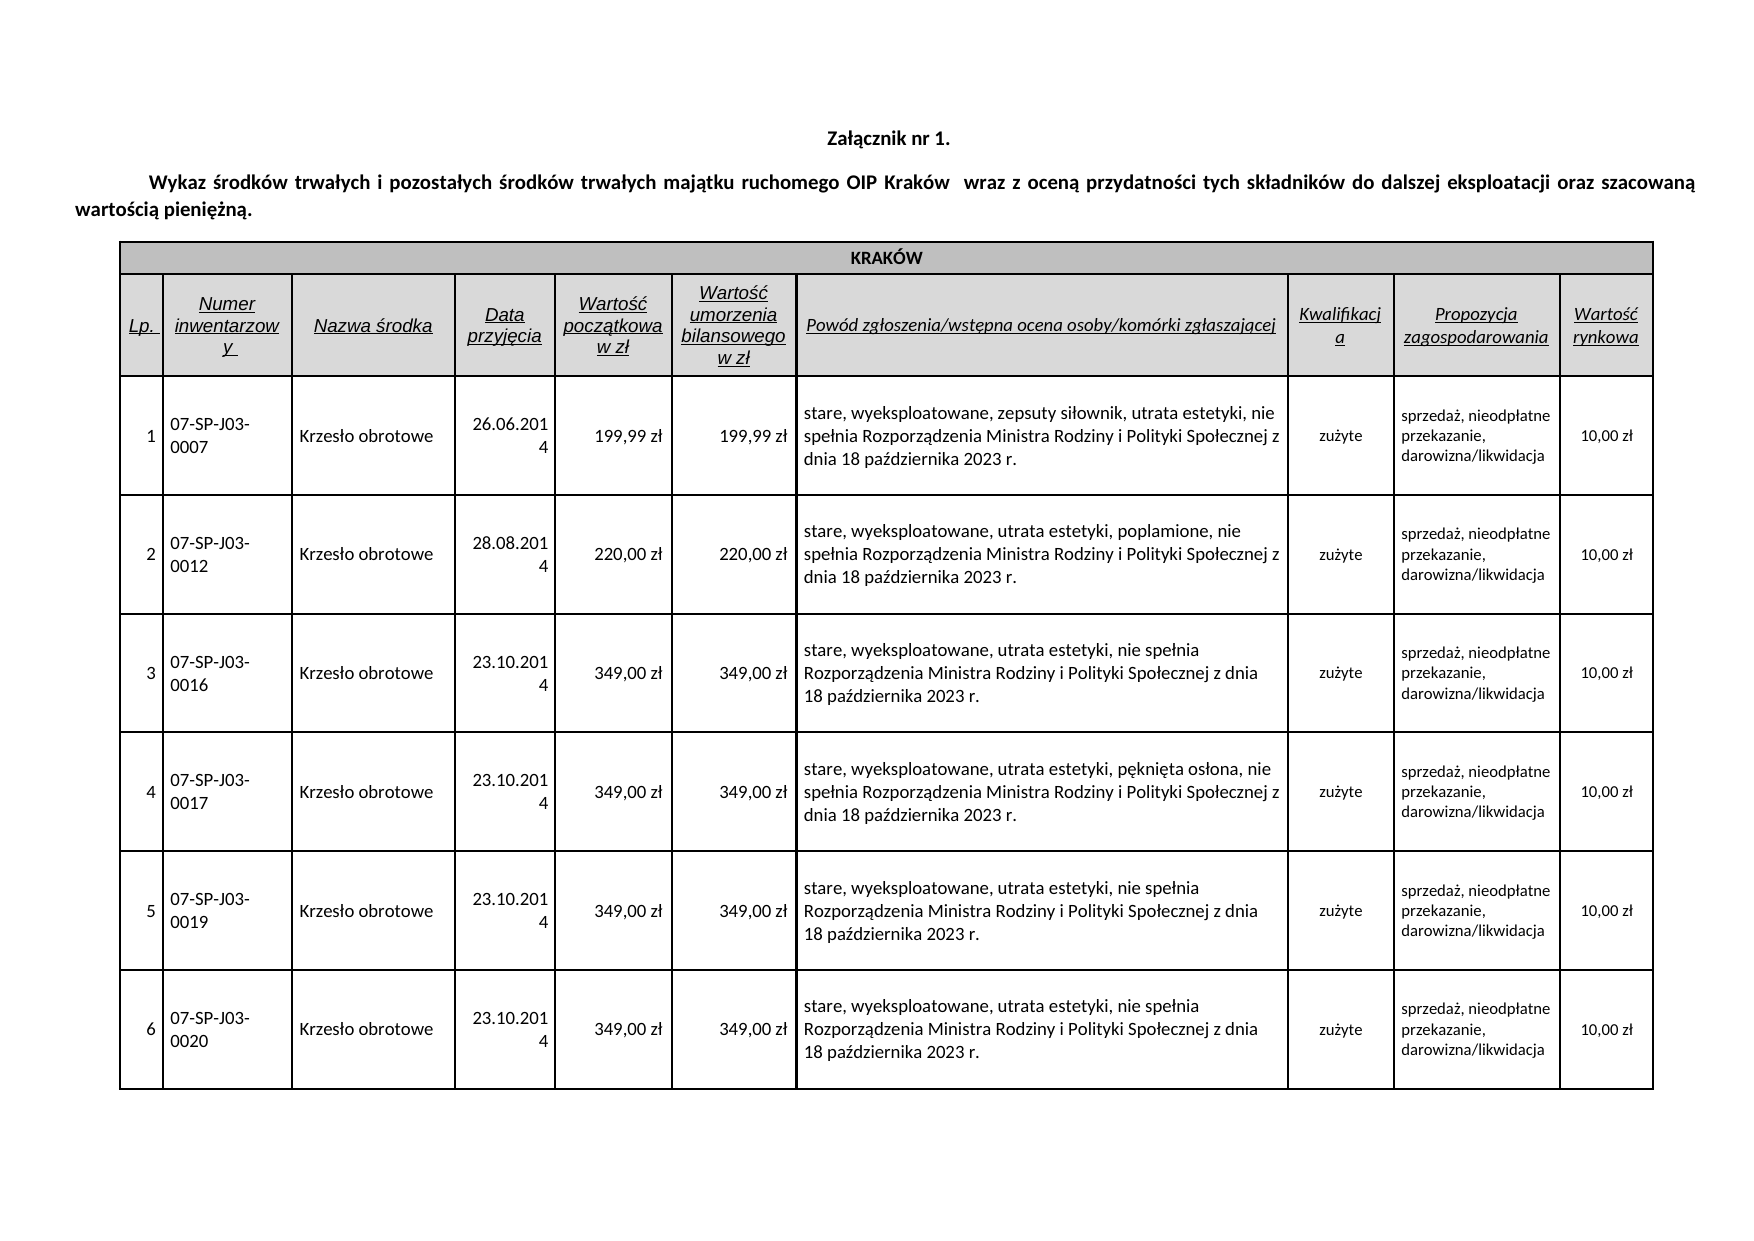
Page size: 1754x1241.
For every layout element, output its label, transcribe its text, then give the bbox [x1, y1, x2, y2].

table_cell Nazwa środka [293, 275, 454, 375]
table_cell stare, wyeksploatowane, utrata estetyki, nie spełnia Rozporządzenia Ministra Rodziny i Polityki Społecznej z dnia 18 października 2023 r. [798, 852, 1287, 969]
table_cell stare, wyeksploatowane, utrata estetyki, poplamione, nie spełnia Rozporządzenia Ministra Rodziny i Polityki Społecznej z dnia 18 października 2023 r. [798, 496, 1287, 612]
table_cell 349,00 zł [673, 733, 795, 850]
table_cell stare, wyeksploatowane, utrata estetyki, nie spełnia Rozporządzenia Ministra Rodziny i Polityki Społecznej z dnia 18 października 2023 r. [798, 615, 1287, 731]
table_cell 4 [121, 733, 162, 850]
table_cell sprzedaż, nieodpłatne przekazanie, darowizna/likwidacja [1395, 852, 1559, 969]
table_cell 23.10.2014 [456, 615, 554, 731]
table_cell 3 [121, 615, 162, 731]
table_cell 07-SP-J03-0007 [164, 377, 291, 494]
table_cell Lp. [121, 275, 162, 375]
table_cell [1395, 971, 1559, 1087]
table_cell sprzedaż, nieodpłatne przekazanie, darowizna/likwidacja [1395, 377, 1559, 494]
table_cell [798, 971, 1287, 1087]
table_cell Numer inwentarzowy [164, 275, 291, 375]
table_cell zużyte [1289, 496, 1393, 612]
table_cell zużyte [1289, 852, 1393, 969]
table_cell Krzesło obrotowe [293, 852, 454, 969]
table_cell 2 [121, 496, 162, 612]
table_cell 199,99 zł [673, 377, 795, 494]
table_header KRAKÓW [121, 243, 1652, 273]
table_cell stare, wyeksploatowane, utrata estetyki, pęknięta osłona, nie spełnia Rozporządzenia Ministra Rodziny i Polityki Społecznej z dnia 18 października 2023 r. [798, 733, 1287, 850]
table_cell 5 [121, 852, 162, 969]
table_cell Krzesło obrotowe [293, 615, 454, 731]
table_cell sprzedaż, nieodpłatne przekazanie, darowizna/likwidacja [1395, 496, 1559, 612]
table_cell 28.08.2014 [456, 496, 554, 612]
table_cell 10,00 zł [1561, 496, 1652, 612]
table_cell 349,00 zł [556, 733, 671, 850]
table_cell 349,00 zł [673, 852, 795, 969]
table_cell Krzesło obrotowe [293, 377, 454, 494]
table_cell 07-SP-J03-0020 [164, 971, 291, 1087]
table_cell Propozycja zagospodarowania [1395, 275, 1559, 375]
table_cell 349,00 zł [556, 971, 671, 1087]
table_cell zużyte [1289, 377, 1393, 494]
table_cell zużyte [1289, 971, 1393, 1087]
table_cell 6 [121, 971, 162, 1087]
table_cell 23.10.2014 [456, 852, 554, 969]
table_cell Kwalifikacja [1289, 275, 1393, 375]
table_cell 220,00 zł [556, 496, 671, 612]
table_cell Wartość rynkowa [1561, 275, 1652, 375]
table_cell 349,00 zł [673, 615, 795, 731]
table_cell zużyte [1289, 733, 1393, 850]
table_cell 07-SP-J03-0016 [164, 615, 291, 731]
table_cell 349,00 zł [556, 615, 671, 731]
table_cell 1 [121, 377, 162, 494]
table_cell Krzesło obrotowe [293, 733, 454, 850]
table_cell Wartość początkowa w zł [556, 275, 671, 375]
table_cell Krzesło obrotowe [293, 971, 454, 1087]
table_cell 10,00 zł [1561, 615, 1652, 731]
table_cell 07-SP-J03-0019 [164, 852, 291, 969]
table_cell 199,99 zł [556, 377, 671, 494]
table_cell Powód zgłoszenia/wstępna ocena osoby/komórki zgłaszającej [798, 275, 1287, 375]
table_cell 10,00 zł [1561, 377, 1652, 494]
table_cell 10,00 zł [1561, 971, 1652, 1087]
table_cell 10,00 zł [1561, 733, 1652, 850]
table_cell stare, wyeksploatowane, zepsuty siłownik, utrata estetyki, nie spełnia Rozporządzenia Ministra Rodziny i Polityki Społecznej z dnia 18 października 2023 r. [798, 377, 1287, 494]
table_cell sprzedaż, nieodpłatne przekazanie, darowizna/likwidacja [1395, 733, 1559, 850]
table_cell Data przyjęcia [456, 275, 554, 375]
text Załącznik nr 1. [75, 125, 1698, 150]
table_cell 26.06.2014 [456, 377, 554, 494]
table_cell 07-SP-J03-0017 [164, 733, 291, 850]
table_cell 10,00 zł [1561, 852, 1652, 969]
table_cell 220,00 zł [673, 496, 795, 612]
table_cell 23.10.2014 [456, 971, 554, 1087]
table_cell sprzedaż, nieodpłatne przekazanie, darowizna/likwidacja [1395, 615, 1559, 731]
table_cell zużyte [1289, 615, 1393, 731]
table_cell 07-SP-J03-0012 [164, 496, 291, 612]
table_cell Krzesło obrotowe [293, 496, 454, 612]
table_cell 23.10.2014 [456, 733, 554, 850]
table_cell 349,00 zł [673, 971, 795, 1087]
text Wykaz środków trwałych i pozostałych środków trwałych majątku ruchomego OIP Kraków wraz z oceną przydatności tych składników do dalszej eksploatacji oraz szacowaną wartością pieniężną. [75, 169, 1698, 222]
table_cell Wartość umorzenia bilansowego w zł [673, 275, 795, 375]
table_cell 349,00 zł [556, 852, 671, 969]
